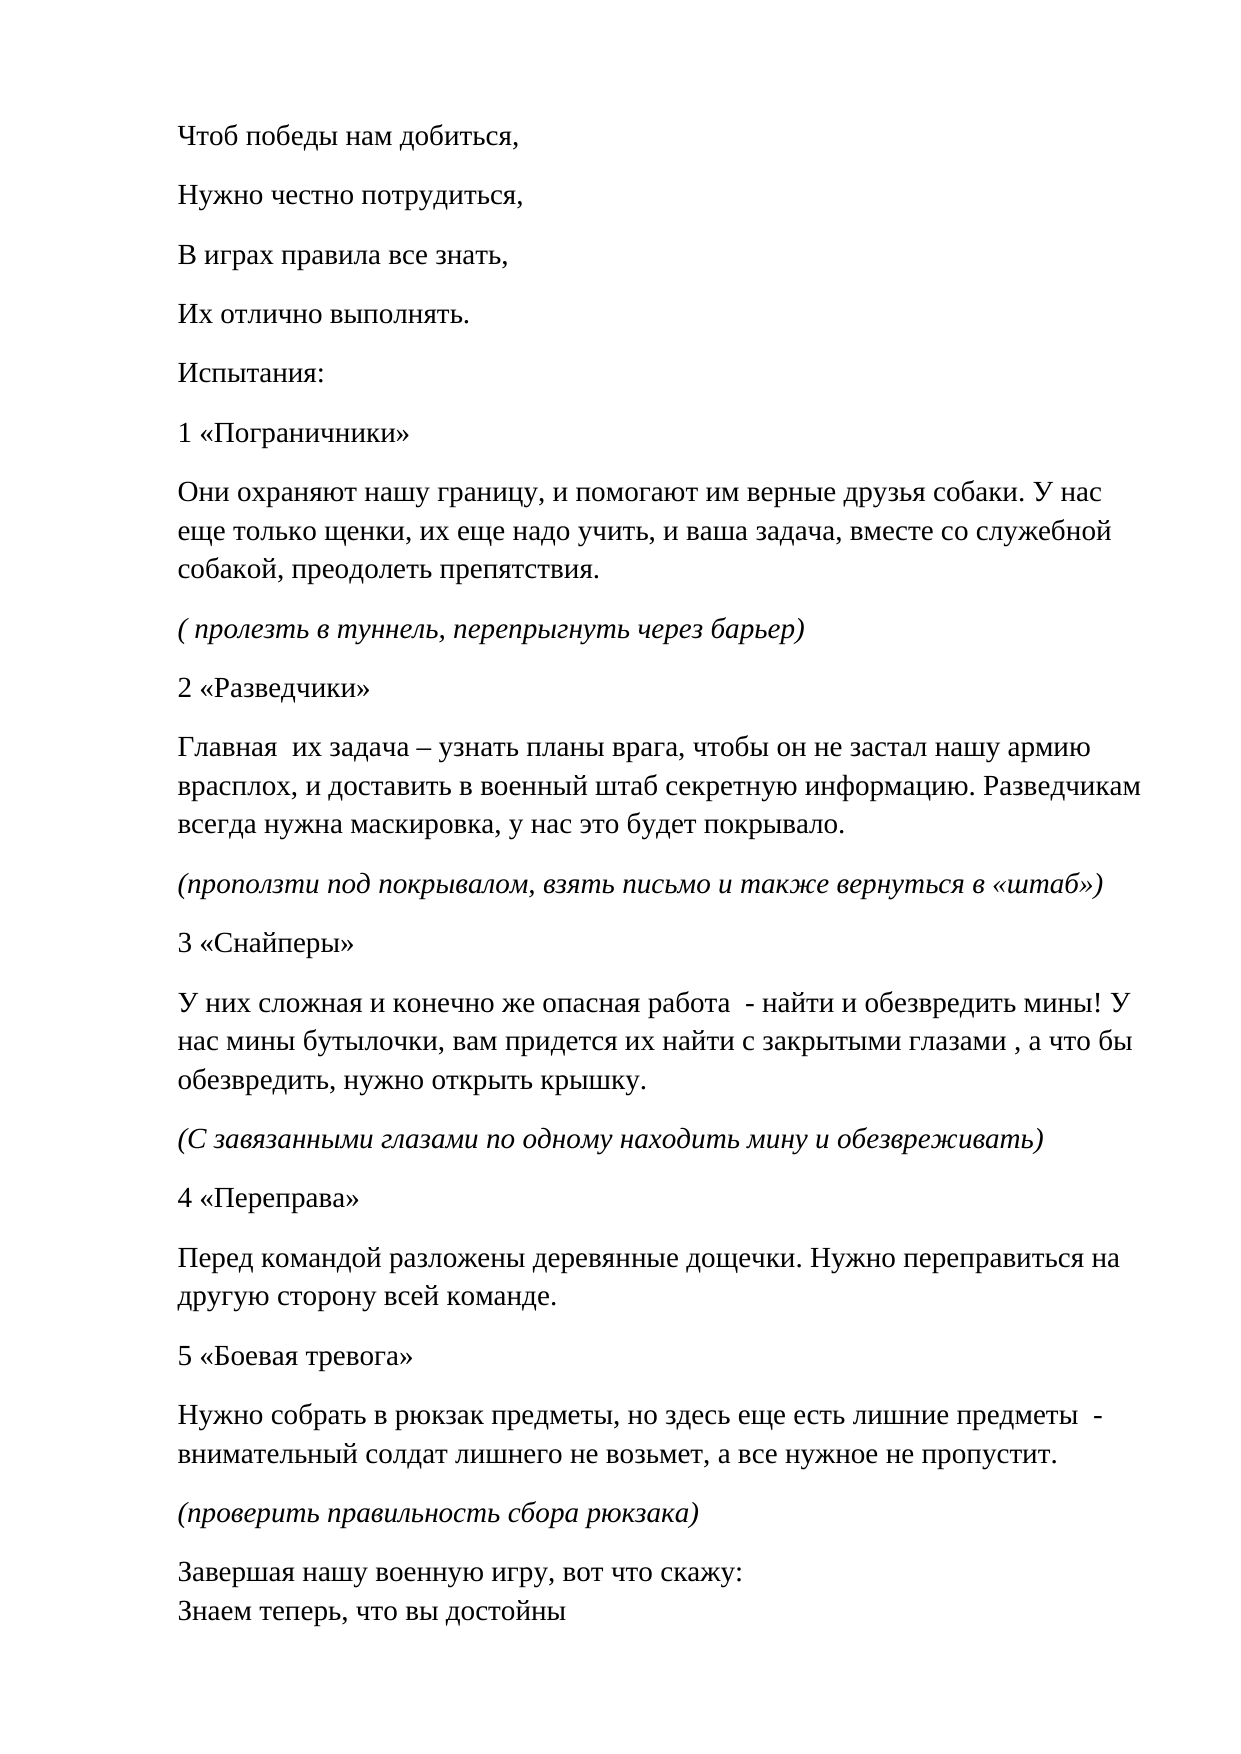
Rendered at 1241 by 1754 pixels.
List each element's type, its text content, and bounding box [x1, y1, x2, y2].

text У них сложная и конечно же опасная работа - найти и обезвредить мины! У нас мины бутылочки, вам придется их найти с закрытыми глазами , а что бы обезвредить, нужно открыть крышку. [177, 985, 1152, 1095]
text (С завязанными глазами по одному находить мину и обезвреживать) [177, 1121, 1152, 1155]
text Знаем теперь, что вы достойны [177, 1593, 1152, 1627]
text Они охраняют нашу границу, и помогают им верные друзья собаки. У нас еще только щенки, их еще надо учить, и ваша задача, вместе со служебной собакой, преодолеть препятствия. [177, 474, 1152, 585]
text (проверить правильность сбора рюкзака) [177, 1495, 1152, 1529]
text 1 «Пограничники» [177, 415, 1152, 448]
text Испытания: [177, 356, 1152, 389]
text (проползти под покрывалом, взять письмо и также вернуться в «штаб») [177, 866, 1152, 899]
text Главная их задача – узнать планы врага, чтобы он не застал нашу армию врасплох, и доставить в военный штаб секретную информацию. Разведчикам всегда нужна маскировка, у нас это будет покрывало. [177, 729, 1152, 840]
text В играх правила все знать, [177, 237, 1152, 270]
text Нужно честно потрудиться, [177, 177, 1152, 211]
text 5 «Боевая тревога» [177, 1338, 1152, 1371]
text Перед командой разложены деревянные дощечки. Нужно переправиться на другую сторону всей команде. [177, 1240, 1152, 1312]
text Нужно собрать в рюкзак предметы, но здесь еще есть лишние предметы - внимательный солдат лишнего не возьмет, а все нужное не пропустит. [177, 1397, 1152, 1469]
text Завершая нашу военную игру, вот что скажу: [177, 1554, 1152, 1588]
text Их отлично выполнять. [177, 296, 1152, 330]
text 2 «Разведчики» [177, 670, 1152, 704]
text 3 «Снайперы» [177, 925, 1152, 959]
text ( пролезть в туннель, перепрыгнуть через барьер) [177, 611, 1152, 644]
text Чтоб победы нам добиться, [177, 118, 1152, 152]
text 4 «Переправа» [177, 1181, 1152, 1214]
